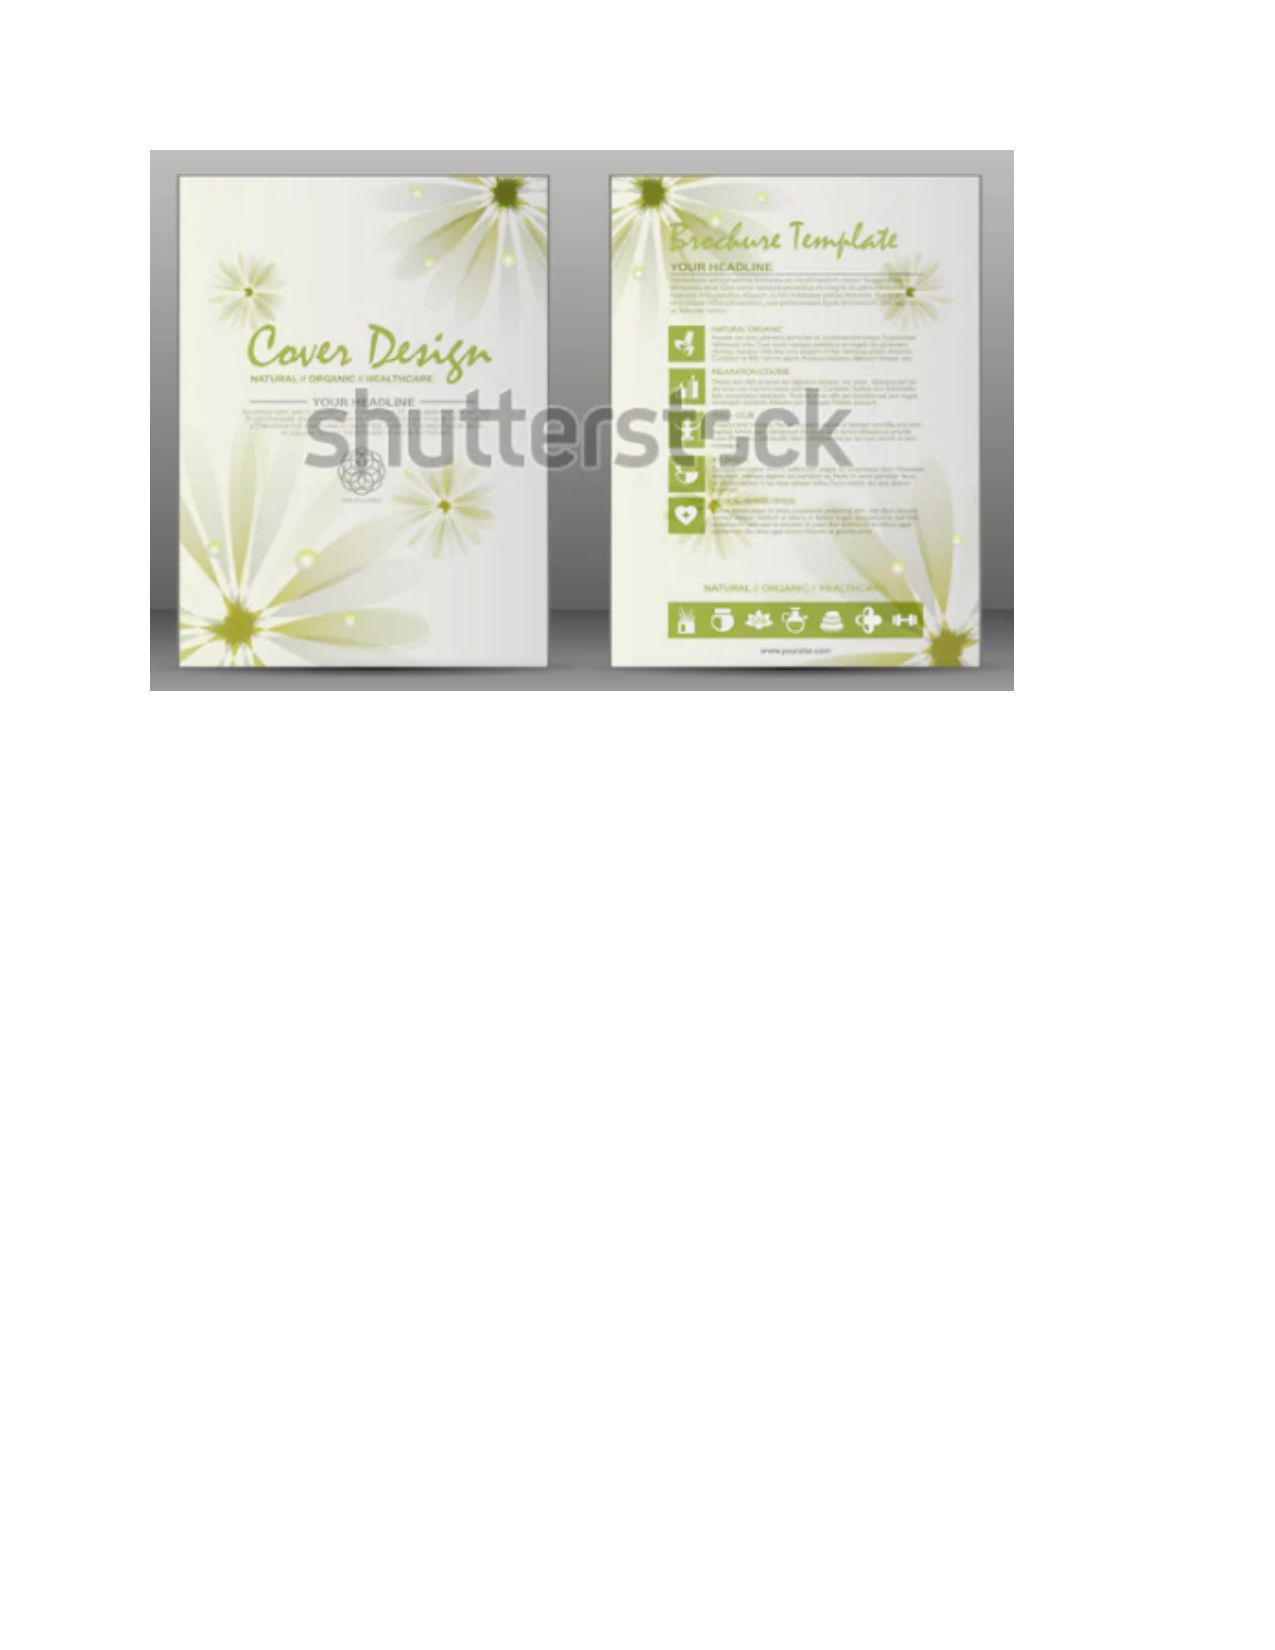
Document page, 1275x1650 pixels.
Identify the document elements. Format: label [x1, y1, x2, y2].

picture [150, 150, 1014, 691]
